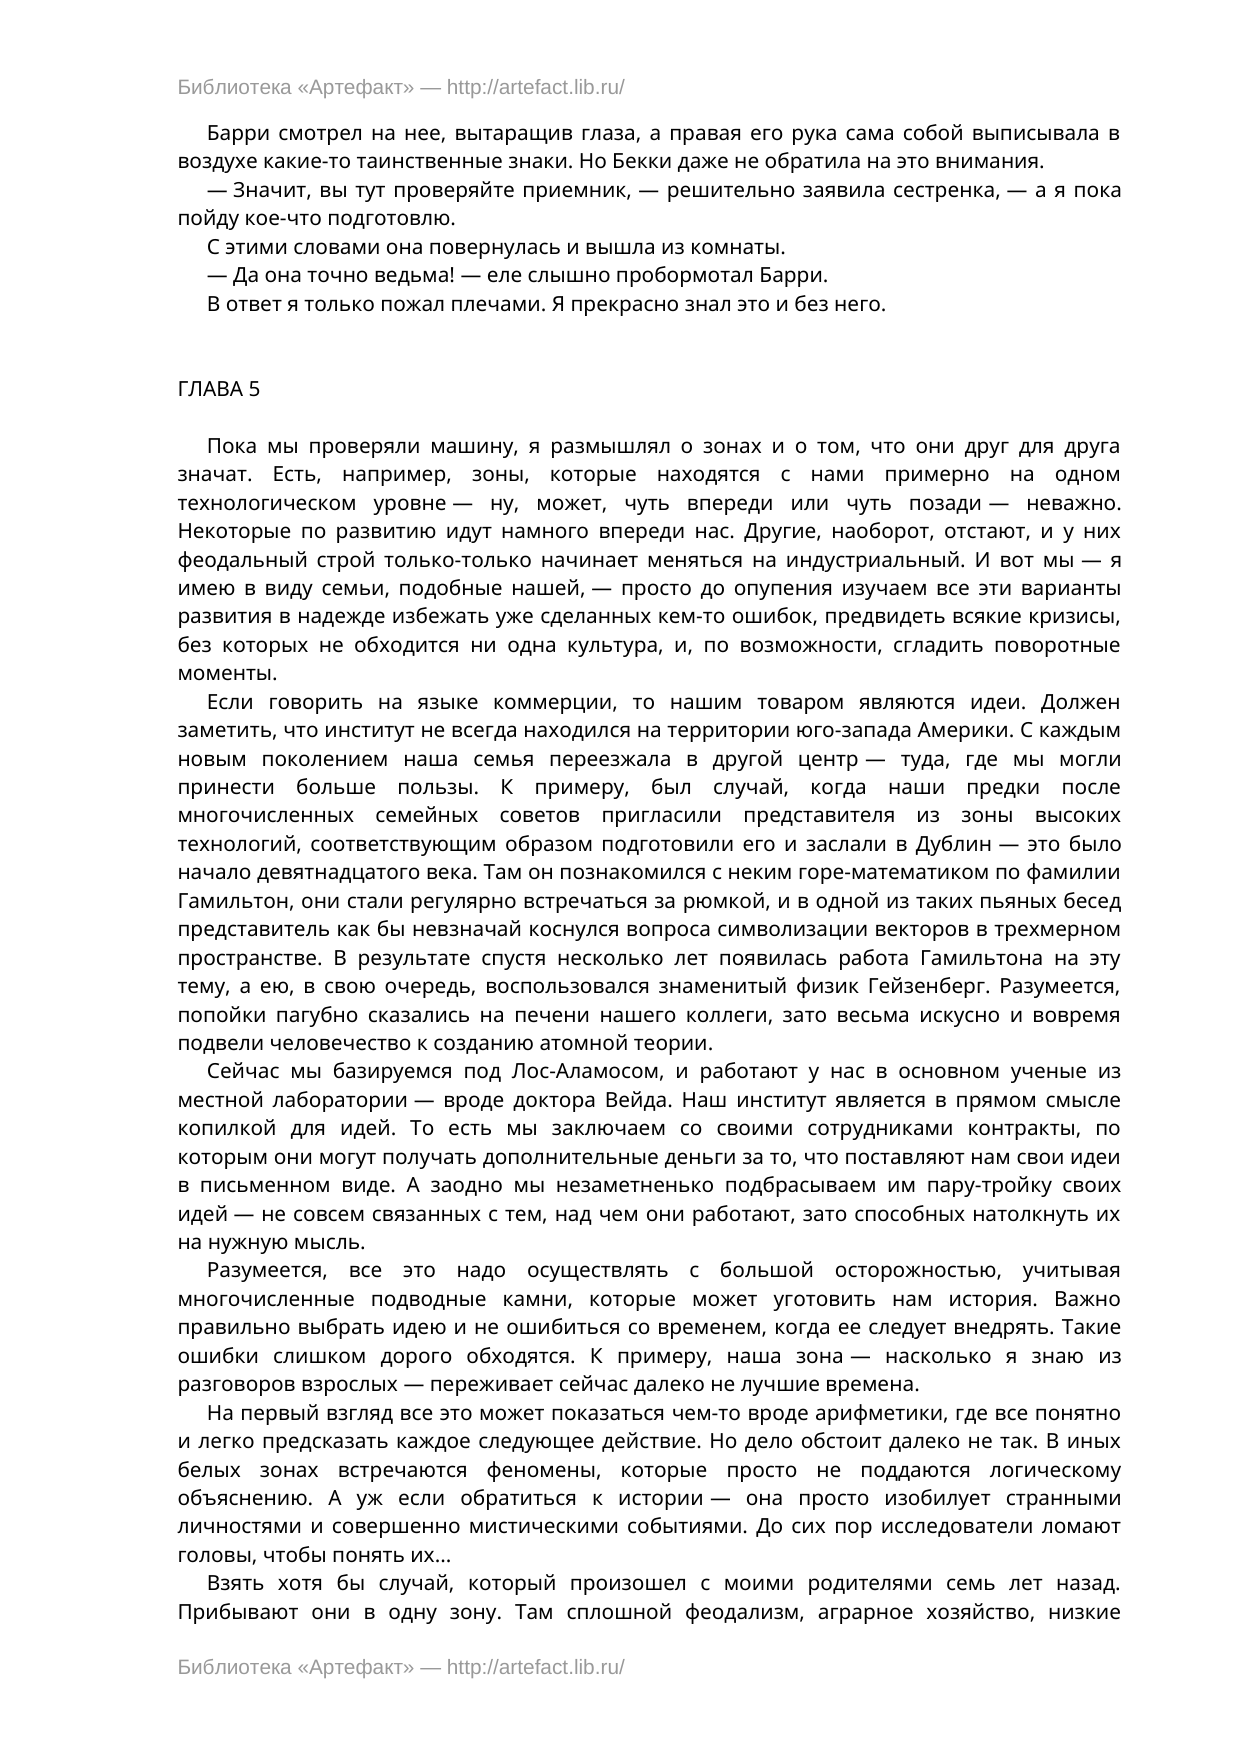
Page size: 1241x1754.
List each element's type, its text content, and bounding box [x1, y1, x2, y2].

text В ответ я только пожал плечами. Я прекрасно знал это и без него. [177, 289, 1122, 317]
text Пока мы проверяли машину, я размышлял о зонах и о том, что они друг для друга значат. Есть, например, зоны, которые находятся с нами примерно на одном технологическом уровне — ну, может, чуть впереди или чуть позади — неважно. Некоторые по развитию идут намного впереди нас. Другие, наоборот, отстают, и у них феодальный строй только-только начинает меняться на индустриальный. И вот мы — я имею в виду семьи, подобные нашей, — просто до опупения изучаем все эти варианты развития в надежде избежать уже сделанных кем-то ошибок, предвидеть всякие кризисы, без которых не обходится ни одна культура, и, по возможности, сгладить поворотные моменты. [177, 431, 1122, 687]
text На первый взгляд все это может показаться чем-то вроде арифметики, где все понятно и легко предсказать каждое следующее действие. Но дело обстоит далеко не так. В иных белых зонах встречаются феномены, которые просто не поддаются логическому объяснению. А уж если обратиться к истории — она просто изобилует странными личностями и совершенно мистическими событиями. До сих пор исследователи ломают головы, чтобы понять их... [177, 1398, 1122, 1568]
text — Значит, вы тут проверяйте приемник, — решительно заявила сестренка, — а я пока пойду кое-что подготовлю. [177, 175, 1122, 232]
text Сейчас мы базируемся под Лос-Аламосом, и работают у нас в основном ученые из местной лаборатории — вроде доктора Вейда. Наш институт является в прямом смысле копилкой для идей. То есть мы заключаем со своими сотрудниками контракты, по которым они могут получать дополнительные деньги за то, что поставляют нам свои идеи в письменном виде. А заодно мы незаметненько подбрасываем им пару-тройку своих идей — не совсем связанных с тем, над чем они работают, зато способных натолкнуть их на нужную мысль. [177, 1057, 1122, 1256]
text Барри смотрел на нее, вытаращив глаза, а правая его рука сама собой выписывала в воздухе какие-то таинственные знаки. Но Бекки даже не обратила на это внимания. [177, 118, 1122, 175]
text С этими словами она повернулась и вышла из комнаты. [177, 232, 1122, 260]
text ГЛАВА 5 [177, 374, 1122, 402]
text Если говорить на языке коммерции, то нашим товаром являются идеи. Должен заметить, что институт не всегда находился на территории юго-запада Америки. С каждым новым поколением наша семья переезжала в другой центр — туда, где мы могли принести больше пользы. К примеру, был случай, когда наши предки после многочисленных семейных советов пригласили представителя из зоны высоких технологий, соответствующим образом подготовили его и заслали в Дублин — это было начало девятнадцатого века. Там он познакомился с неким горе-математиком по фамилии Гамильтон, они стали регулярно встречаться за рюмкой, и в одной из таких пьяных бесед представитель как бы невзначай коснулся вопроса символизации векторов в трехмерном пространстве. В результате спустя несколько лет появилась работа Гамильтона на эту тему, а ею, в свою очередь, воспользовался знаменитый физик Гейзенберг. Разумеется, попойки пагубно сказались на печени нашего коллеги, зато весьма искусно и вовремя подвели человечество к созданию атомной теории. [177, 687, 1122, 1057]
text Разумеется, все это надо осуществлять с большой осторожностью, учитывая многочисленные подводные камни, которые может уготовить нам история. Важно правильно выбрать идею и не ошибиться со временем, когда ее следует внедрять. Такие ошибки слишком дорого обходятся. К примеру, наша зона — насколько я знаю из разговоров взрослых — переживает сейчас далеко не лучшие времена. [177, 1256, 1122, 1398]
text — Да она точно ведьма! — еле слышно пробормотал Барри. [177, 260, 1122, 289]
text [177, 1568, 1122, 1625]
